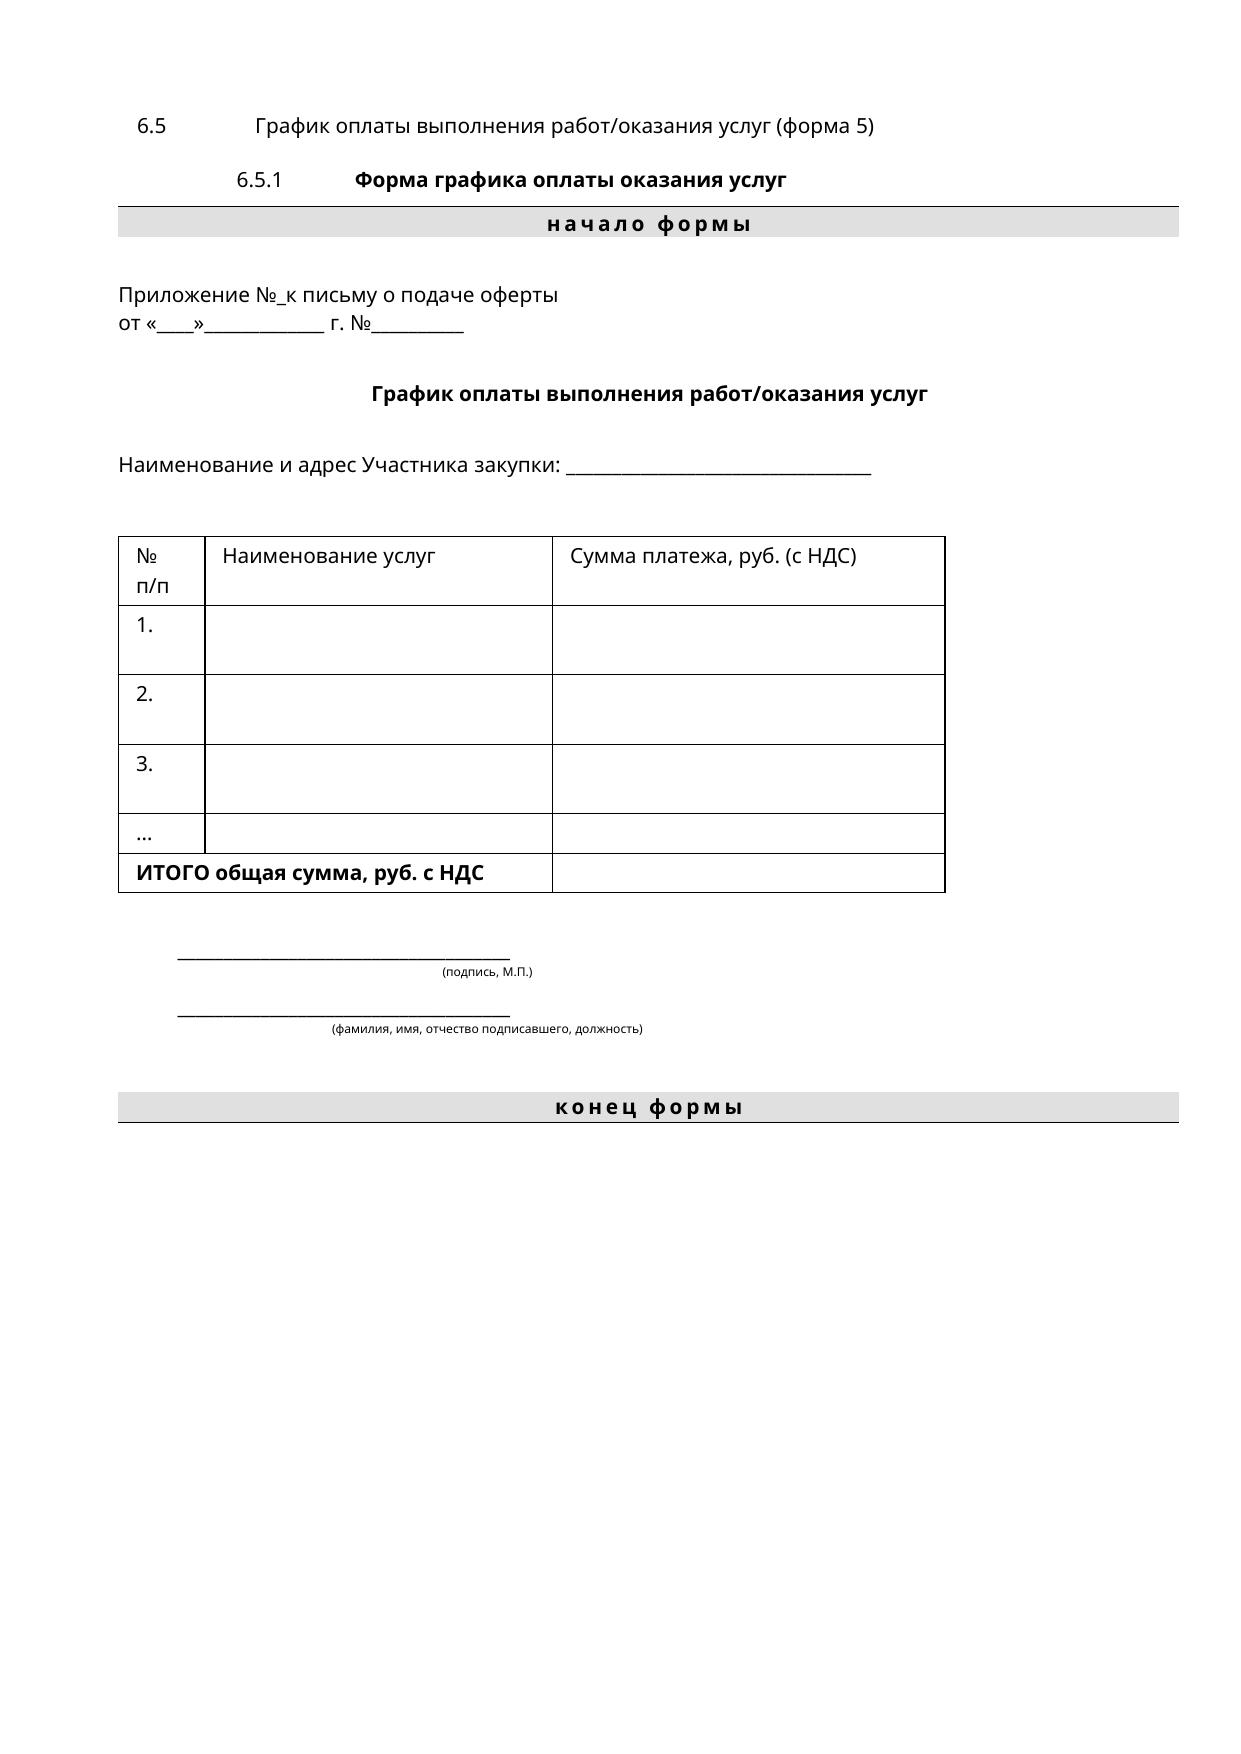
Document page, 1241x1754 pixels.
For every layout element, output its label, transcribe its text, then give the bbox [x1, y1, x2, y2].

table_cell [119, 745, 204, 813]
table_cell ИТОГО общая сумма, руб. с НДС [119, 854, 552, 892]
table_header № п/п [119, 537, 204, 605]
text График оплаты выполнения работ/оказания услуг [118, 379, 1181, 408]
text ____________________________________ [118, 992, 1181, 1021]
table_cell [119, 606, 204, 674]
text конец формы [118, 1092, 1179, 1122]
table_cell [553, 745, 944, 813]
table_cell … [119, 814, 204, 852]
table_cell [206, 675, 552, 744]
table_cell [206, 606, 552, 674]
text Наименование и адрес Участника закупки: _________________________________ [118, 450, 1181, 479]
table_cell [206, 814, 552, 852]
table_cell [553, 814, 944, 852]
subtitle График оплаты выполнения работ/оказания услуг (форма 5) [137, 111, 1181, 140]
table_cell [553, 675, 944, 744]
text ____________________________________ [118, 936, 1181, 964]
text Приложение №_к письму о подаче оферты от «____»_____________ г. №__________ [118, 280, 1181, 337]
table_header Наименование услуг [206, 537, 552, 605]
table_cell [206, 745, 552, 813]
table_cell [119, 675, 204, 744]
text начало формы [118, 207, 1179, 237]
text (фамилия, имя, отчество подписавшего, должность) [118, 1021, 797, 1049]
list Форма графика оплаты оказания услуг [236, 165, 1181, 193]
table_cell [553, 606, 944, 674]
table_cell [553, 854, 944, 892]
table_header Сумма платежа, руб. (с НДС) [553, 537, 944, 605]
text (подпись, М.П.) [118, 964, 797, 992]
